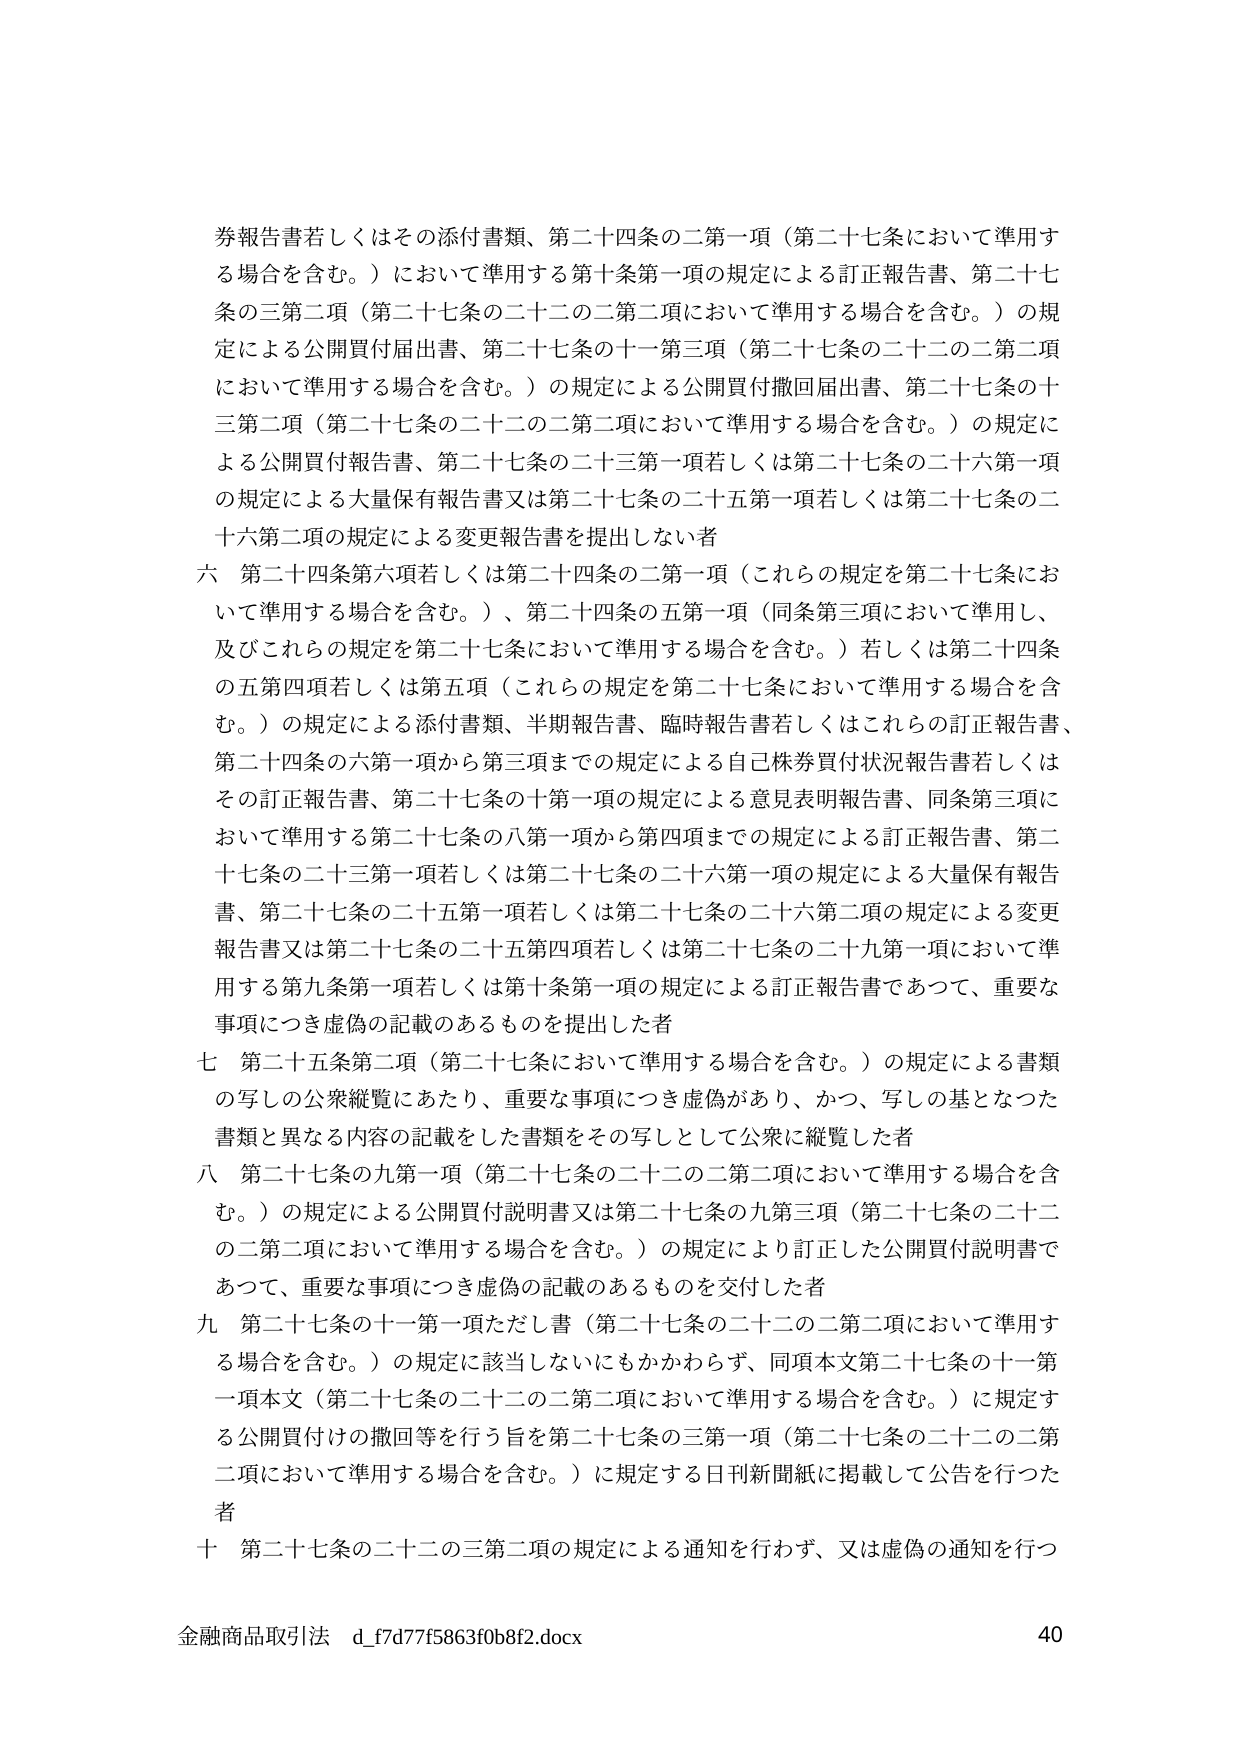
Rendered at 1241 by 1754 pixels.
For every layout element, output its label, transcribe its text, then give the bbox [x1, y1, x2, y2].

text 六 第二十四条第六項若しくは第二十四条の二第一項（これらの規定を第二十七条において準用する場合を含む。）、第二十四条の五第一項（同条第三項において準用し、及びこれらの規定を第二十七条において準用する場合を含む。）若しくは第二十四条の五第四項若しくは第五項（これらの規定を第二十七条において準用する場合を含む。）の規定による添付書類、半期報告書、臨時報告書若しくはこれらの訂正報告書、第二十四条の六第一項から第三項までの規定による自己株券買付状況報告書若しくはその訂正報告書、第二十七条の十第一項の規定による意見表明報告書、同条第三項において準用する第二十七条の八第一項から第四項までの規定による訂正報告書、第二十七条の二十三第一項若しくは第二十七条の二十六第一項の規定による大量保有報告書、第二十七条の二十五第一項若しくは第二十七条の二十六第二項の規定による変更報告書又は第二十七条の二十五第四項若しくは第二十七条の二十九第一項において準用する第九条第一項若しくは第十条第一項の規定による訂正報告書であつて、重要な事項につき虚偽の記載のあるものを提出した者 [196, 554, 1063, 1042]
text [196, 217, 1063, 554]
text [196, 1529, 1063, 1567]
text 八 第二十七条の九第一項（第二十七条の二十二の二第二項において準用する場合を含む。）の規定による公開買付説明書又は第二十七条の九第三項（第二十七条の二十二の二第二項において準用する場合を含む。）の規定により訂正した公開買付説明書であつて、重要な事項につき虚偽の記載のあるものを交付した者 [196, 1154, 1063, 1304]
text 九 第二十七条の十一第一項ただし書（第二十七条の二十二の二第二項において準用する場合を含む。）の規定に該当しないにもかかわらず、同項本文第二十七条の十一第一項本文（第二十七条の二十二の二第二項において準用する場合を含む。）に規定する公開買付けの撒回等を行う旨を第二十七条の三第一項（第二十七条の二十二の二第二項において準用する場合を含む。）に規定する日刊新聞紙に掲載して公告を行つた者 [196, 1304, 1063, 1529]
text 七 第二十五条第二項（第二十七条において準用する場合を含む。）の規定による書類の写しの公衆縦覧にあたり、重要な事項につき虚偽があり、かつ、写しの基となつた書類と異なる内容の記載をした書類をその写しとして公衆に縦覧した者 [196, 1042, 1063, 1154]
